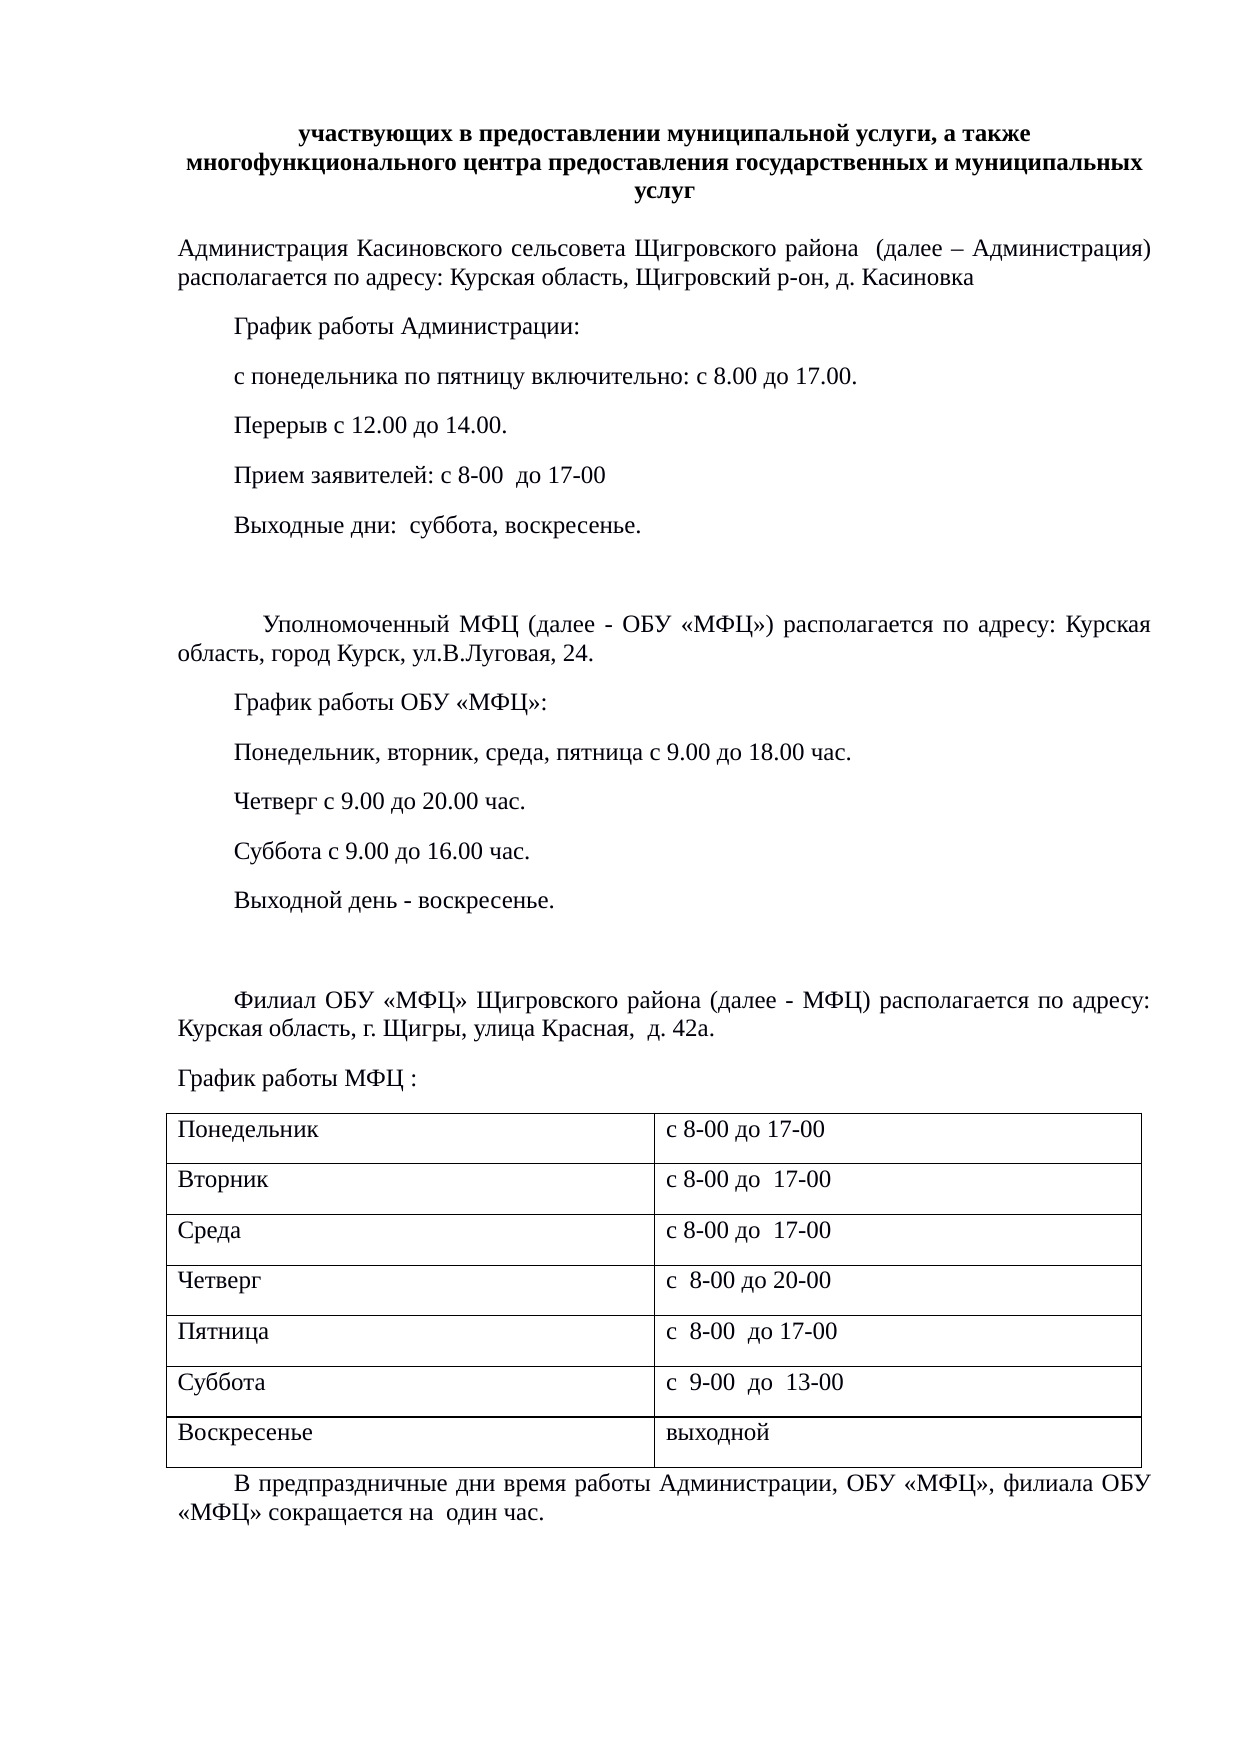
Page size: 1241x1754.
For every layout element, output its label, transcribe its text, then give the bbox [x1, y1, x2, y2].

table_cell Воскресенье [167, 1418, 654, 1467]
text Четверг с 9.00 до 20.00 час. [177, 786, 1152, 815]
text График работы Администрации: [177, 311, 1152, 340]
table_cell Вторник [167, 1164, 654, 1214]
table_cell с 8-00 до 17-00 [655, 1215, 1141, 1264]
table_cell Четверг [167, 1266, 654, 1315]
text Прием заявителей: с 8-00 до 17-00 [177, 460, 1152, 489]
text с понедельника по пятницу включительно: с 8.00 до 17.00. [177, 361, 1152, 390]
text Суббота с 9.00 до 16.00 час. [177, 836, 1152, 865]
table_cell выходной [655, 1418, 1141, 1467]
text В предпраздничные дни время работы Администрации, ОБУ «МФЦ», филиала ОБУ «МФЦ» сокращается на один час. [177, 1468, 1152, 1526]
table_header с 8-00 до 17-00 [655, 1114, 1141, 1163]
table_cell с 8-00 до 17-00 [655, 1316, 1141, 1366]
table_cell Суббота [167, 1367, 654, 1416]
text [177, 118, 1152, 204]
table_cell Пятница [167, 1316, 654, 1366]
text График работы ОБУ «МФЦ»: [177, 687, 1152, 716]
text Уполномоченный МФЦ (далее - ОБУ «МФЦ») располагается по адресу: Курская область, город Курск, ул.В.Луговая, 24. [177, 609, 1152, 666]
text Администрация Касиновского сельсовета Щигровского района (далее – Администрация) располагается по адресу: Курская область, Щигровский р-он, д. Касиновка [177, 233, 1152, 291]
text Выходной день - воскресенье. [177, 886, 1152, 914]
text Филиал ОБУ «МФЦ» Щигровского района (далее - МФЦ) располагается по адресу: Курская область, г. Щигры, улица Красная, д. 42а. [177, 985, 1152, 1042]
table_header Понедельник [167, 1114, 654, 1163]
text Перерыв с 12.00 до 14.00. [177, 411, 1152, 439]
table_cell Среда [167, 1215, 654, 1264]
text График работы МФЦ : [177, 1063, 1152, 1092]
table_cell с 8-00 до 20-00 [655, 1266, 1141, 1315]
table_cell с 9-00 до 13-00 [655, 1367, 1141, 1416]
table_cell с 8-00 до 17-00 [655, 1164, 1141, 1214]
text Понедельник, вторник, среда, пятница с 9.00 до 18.00 час. [177, 737, 1152, 766]
text Выходные дни: суббота, воскресенье. [177, 510, 1152, 538]
